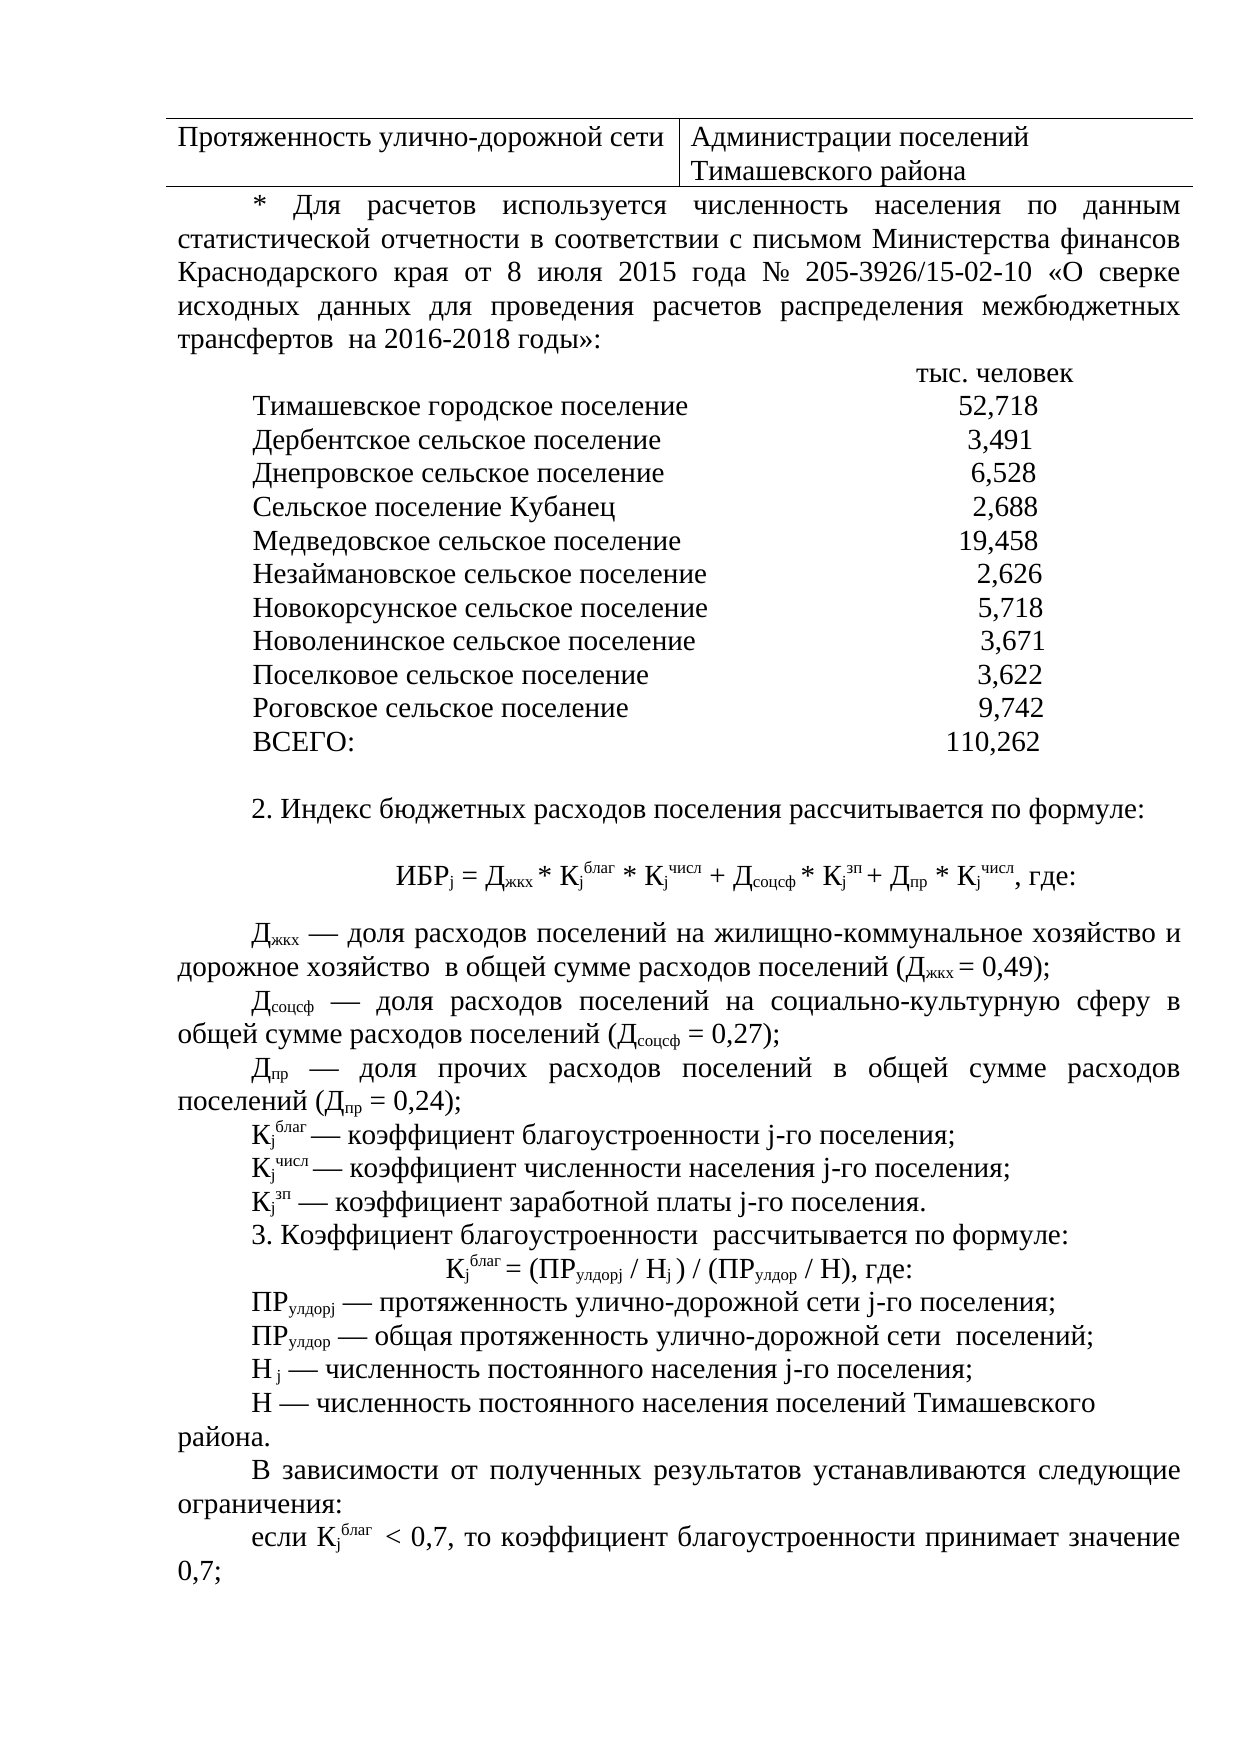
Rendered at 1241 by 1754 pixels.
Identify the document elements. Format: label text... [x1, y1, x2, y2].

text Дсоцсф — доля расходов поселений на социально-культурную сферу в общей сумме расходов поселений (Дсоцсф = 0,27); [177, 983, 1181, 1050]
text ИБРj = Джкх * Кjблаг * Кjчисл + Дсоцсф * Кjзп + Дпр * Кjчисл, где: [177, 858, 1181, 892]
text * Для расчетов используется численность населения по данным статистической отчетности в соответствии с письмом Министерства финансов Краснодарского края от 8 июля 2015 года № 205-3926/15-02-10 «О сверке исходных данных для проведения расчетов распределения межбюджетных трансфертов на 2016-2018 годы»: [177, 187, 1181, 355]
text ПРулдорj — протяженность улично-дорожной сети j-го поселения; [177, 1284, 1181, 1318]
text Незаймановское сельское поселение 2,626 [177, 556, 1181, 590]
text Сельское поселение Кубанец 2,688 [177, 489, 1181, 523]
text Джкх — доля расходов поселений на жилищно-коммунальное хозяйство и дорожное хозяйство в общей сумме расходов поселений (Джкх = 0,49); [177, 916, 1181, 983]
text Кjблаг = (ПРулдорj / Нj ) / (ПРулдор / Н), где: [177, 1251, 1181, 1284]
text Дербентское сельское поселение 3,491 [177, 422, 1181, 456]
text если Кjблаг < 0,7, то коэффициент благоустроенности принимает значение 0,7; [177, 1519, 1181, 1586]
text ПРулдор — общая протяженность улично-дорожной сети поселений; [177, 1318, 1181, 1352]
text 2. Индекс бюджетных расходов поселения рассчитывается по формуле: [177, 791, 1181, 824]
text Н j — численность постоянного населения j-го поселения; [177, 1352, 1181, 1385]
text Днепровское сельское поселение 6,528 [177, 456, 1181, 489]
text 3. Коэффициент благоустроенности рассчитывается по формуле: [177, 1217, 1181, 1251]
text тыс. человек [177, 355, 1181, 388]
text Поселковое сельское поселение 3,622 [177, 657, 1181, 690]
text Кjблаг — коэффициент благоустроенности j-го поселения; [177, 1117, 1181, 1150]
text Н — численность постоянного населения поселений Тимашевского района. [177, 1385, 1181, 1452]
text ВСЕГО: 110,262 [177, 724, 1181, 757]
table_cell Протяженность улично-дорожной сети [166, 119, 679, 186]
text Медведовское сельское поселение 19,458 [177, 523, 1181, 556]
text Новоленинское сельское поселение 3,671 [177, 623, 1181, 657]
text Новокорсунское сельское поселение 5,718 [177, 590, 1181, 623]
table_cell Администрации поселений Тимашевского района [680, 119, 1192, 186]
text Кjзп — коэффициент заработной платы j-го поселения. [177, 1184, 1181, 1217]
text Дпр — доля прочих расходов поселений в общей сумме расходов поселений (Дпр = 0,24); [177, 1050, 1181, 1117]
text Тимашевское городское поселение 52,718 [177, 388, 1181, 422]
text Кjчисл — коэффициент численности населения j-го поселения; [177, 1150, 1181, 1184]
text В зависимости от полученных результатов устанавливаются следующие ограничения: [177, 1452, 1181, 1519]
text Роговское сельское поселение 9,742 [177, 690, 1181, 724]
